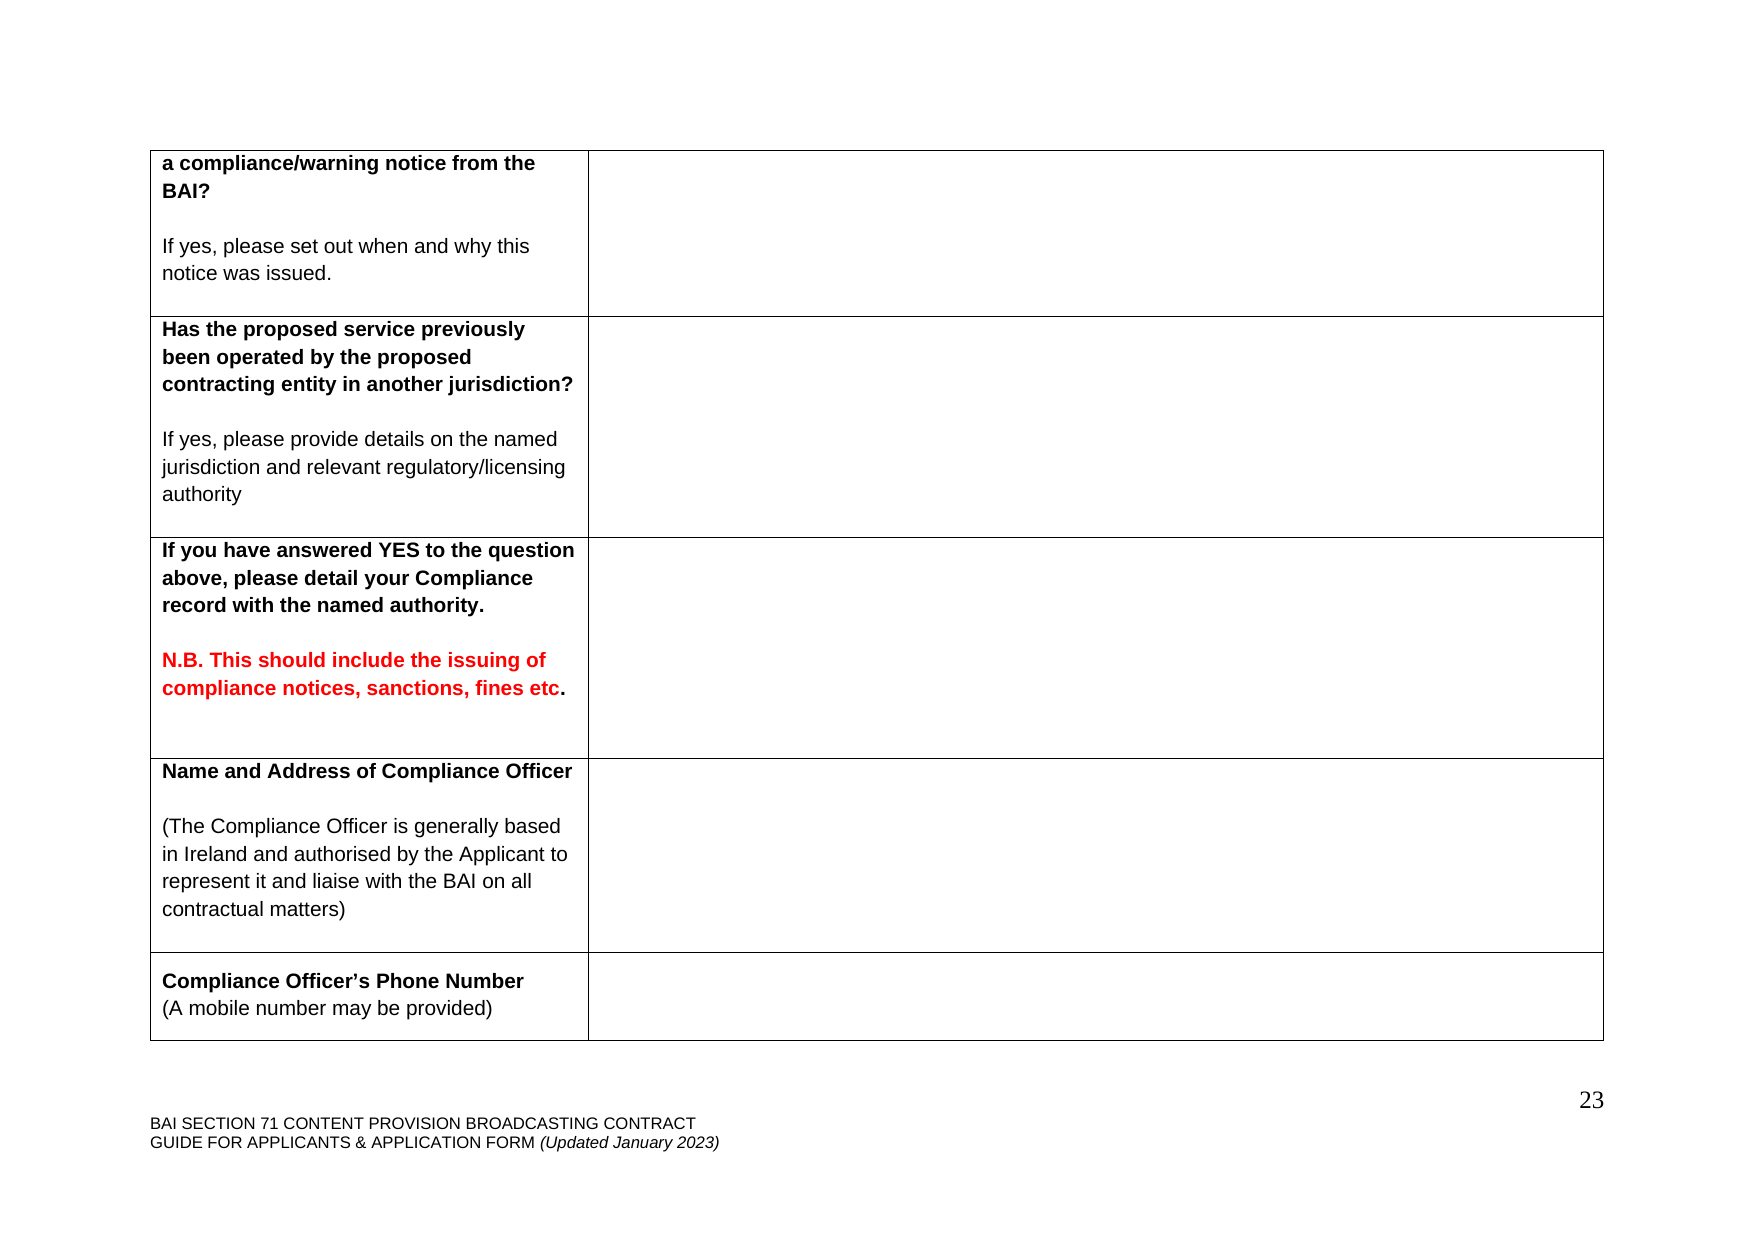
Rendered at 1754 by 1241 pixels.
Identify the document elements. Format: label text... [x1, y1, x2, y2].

table_cell [589, 953, 1603, 1040]
table_cell [589, 317, 1603, 537]
table_cell Name and Address of Compliance Officer (The Compliance Officer is generally based in Ireland and authorised by the Applicant to represent it and liaise with the BAI on all contractual matters) [151, 759, 588, 952]
table_cell [589, 151, 1603, 316]
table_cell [151, 151, 588, 316]
table_cell Has the proposed service previously been operated by the proposed contracting entity in another jurisdiction? If yes, please provide details on the named jurisdiction and relevant regulatory/licensing authority [151, 317, 588, 537]
table_cell Compliance Officer’s Phone Number (A mobile number may be provided) [151, 953, 588, 1040]
table_cell [589, 538, 1603, 758]
table_cell If you have answered YES to the question above, please detail your Compliance record with the named authority. N.B. This should include the issuing of compliance notices, sanctions, fines etc. [151, 538, 588, 758]
table_cell [589, 759, 1603, 952]
